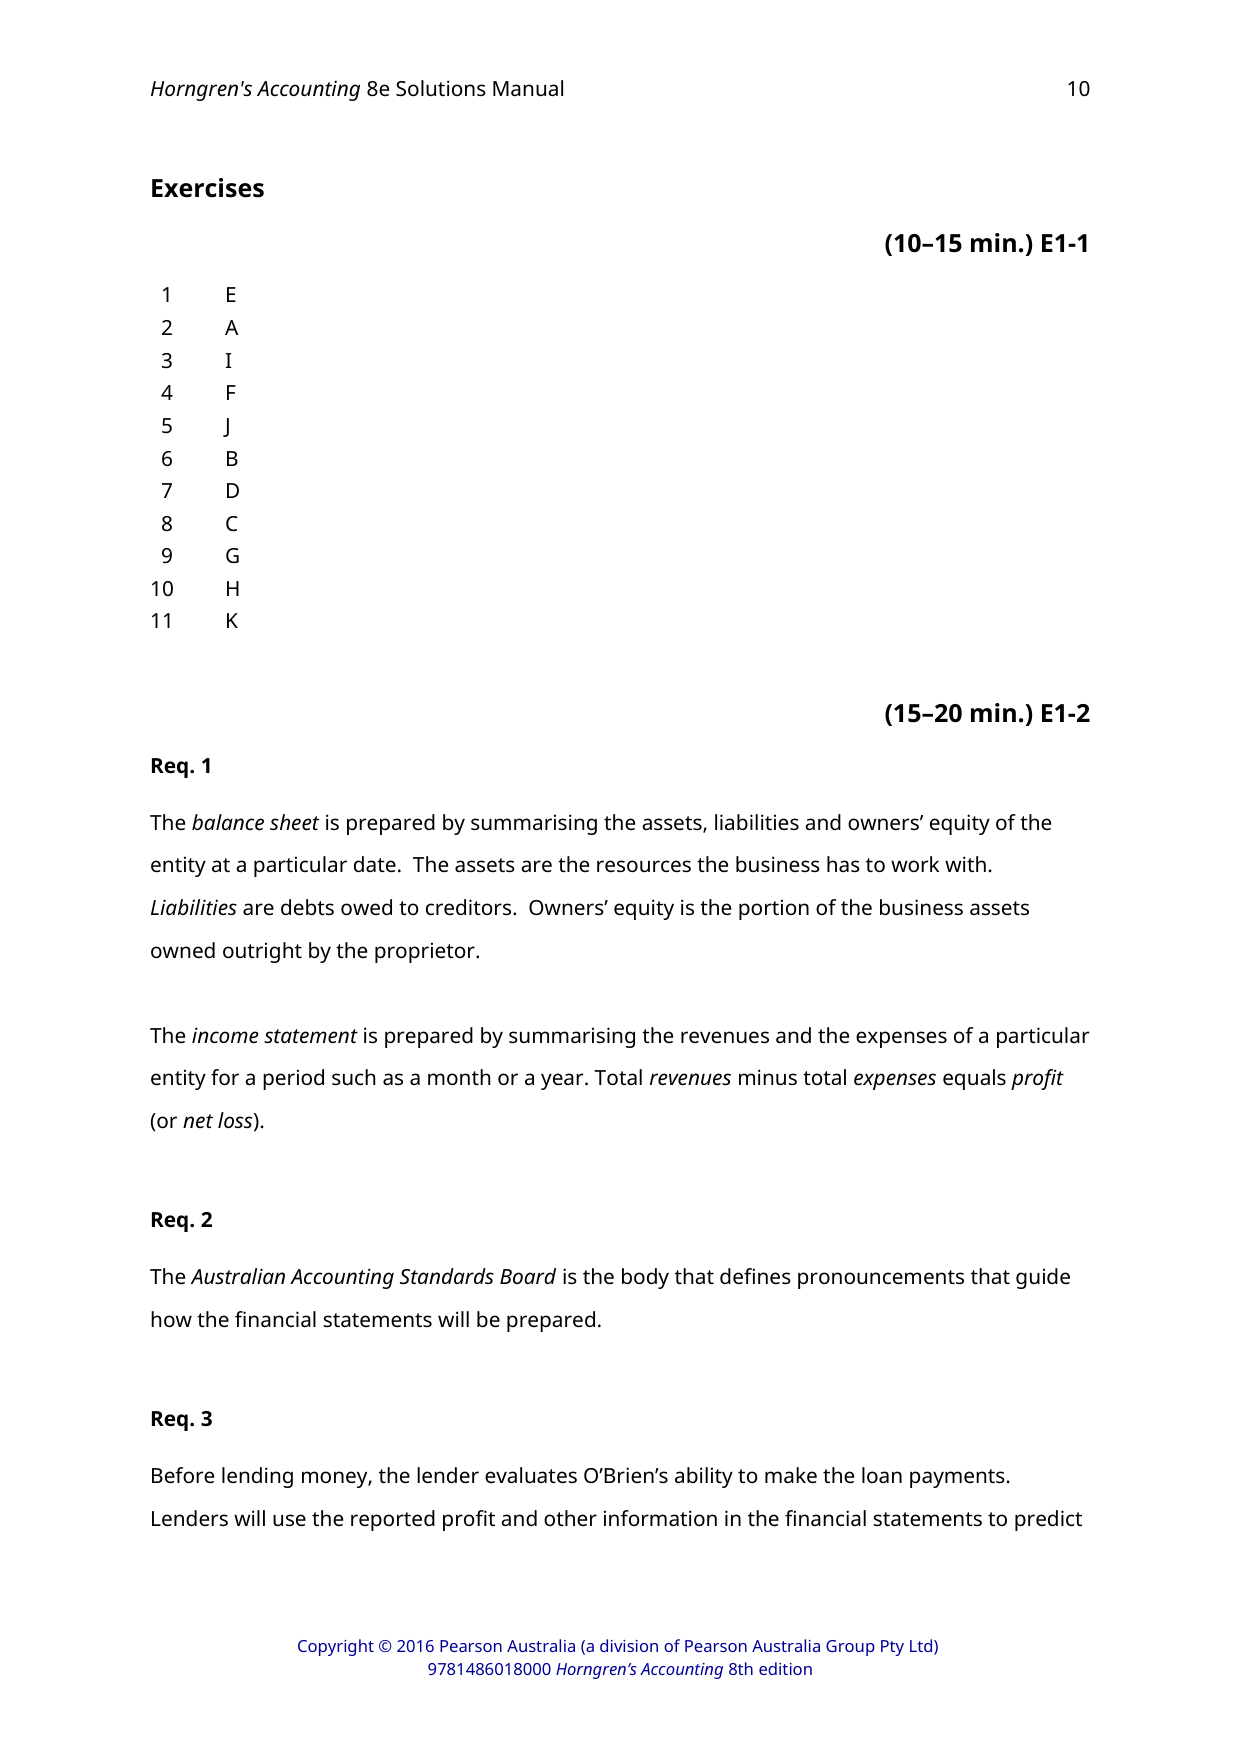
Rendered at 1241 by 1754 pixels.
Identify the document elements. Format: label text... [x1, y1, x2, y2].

text 6 B [150, 444, 1090, 472]
subtitle (15–20 min.) E1-2 [150, 696, 1090, 730]
text 1 E [150, 281, 1090, 309]
text 9 G [150, 541, 1090, 570]
text 8 C [150, 509, 1090, 537]
text The income statement is prepared by summarising the revenues and the expenses of a particular entity for a period such as a month or a year. Total revenues minus total expenses equals profit (or net loss). [150, 1021, 1090, 1134]
text 5 J [150, 411, 1090, 439]
text 11 K [150, 607, 1090, 635]
subtitle (10–15 min.) E1-1 [150, 226, 1090, 260]
text Req. 3 [150, 1404, 1090, 1433]
text Req. 2 [150, 1206, 1090, 1234]
text 2 A [150, 313, 1090, 342]
subtitle Exercises [150, 171, 1090, 205]
text The Australian Accounting Standards Board is the body that defines pronouncements that guide how the financial statements will be prepared. [150, 1262, 1090, 1333]
text The balance sheet is prepared by summarising the assets, liabilities and owners’ equity of the entity at a particular date. The assets are the resources the business has to work with. Liabilities are debts owed to creditors. Owners’ equity is the portion of the business assets owned outright by the proprietor. [150, 808, 1090, 964]
text 10 H [150, 574, 1090, 602]
text 3 I [150, 346, 1090, 374]
text 7 D [150, 476, 1090, 505]
text 4 F [150, 378, 1090, 407]
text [150, 1461, 1090, 1532]
text Req. 1 [150, 751, 1090, 779]
